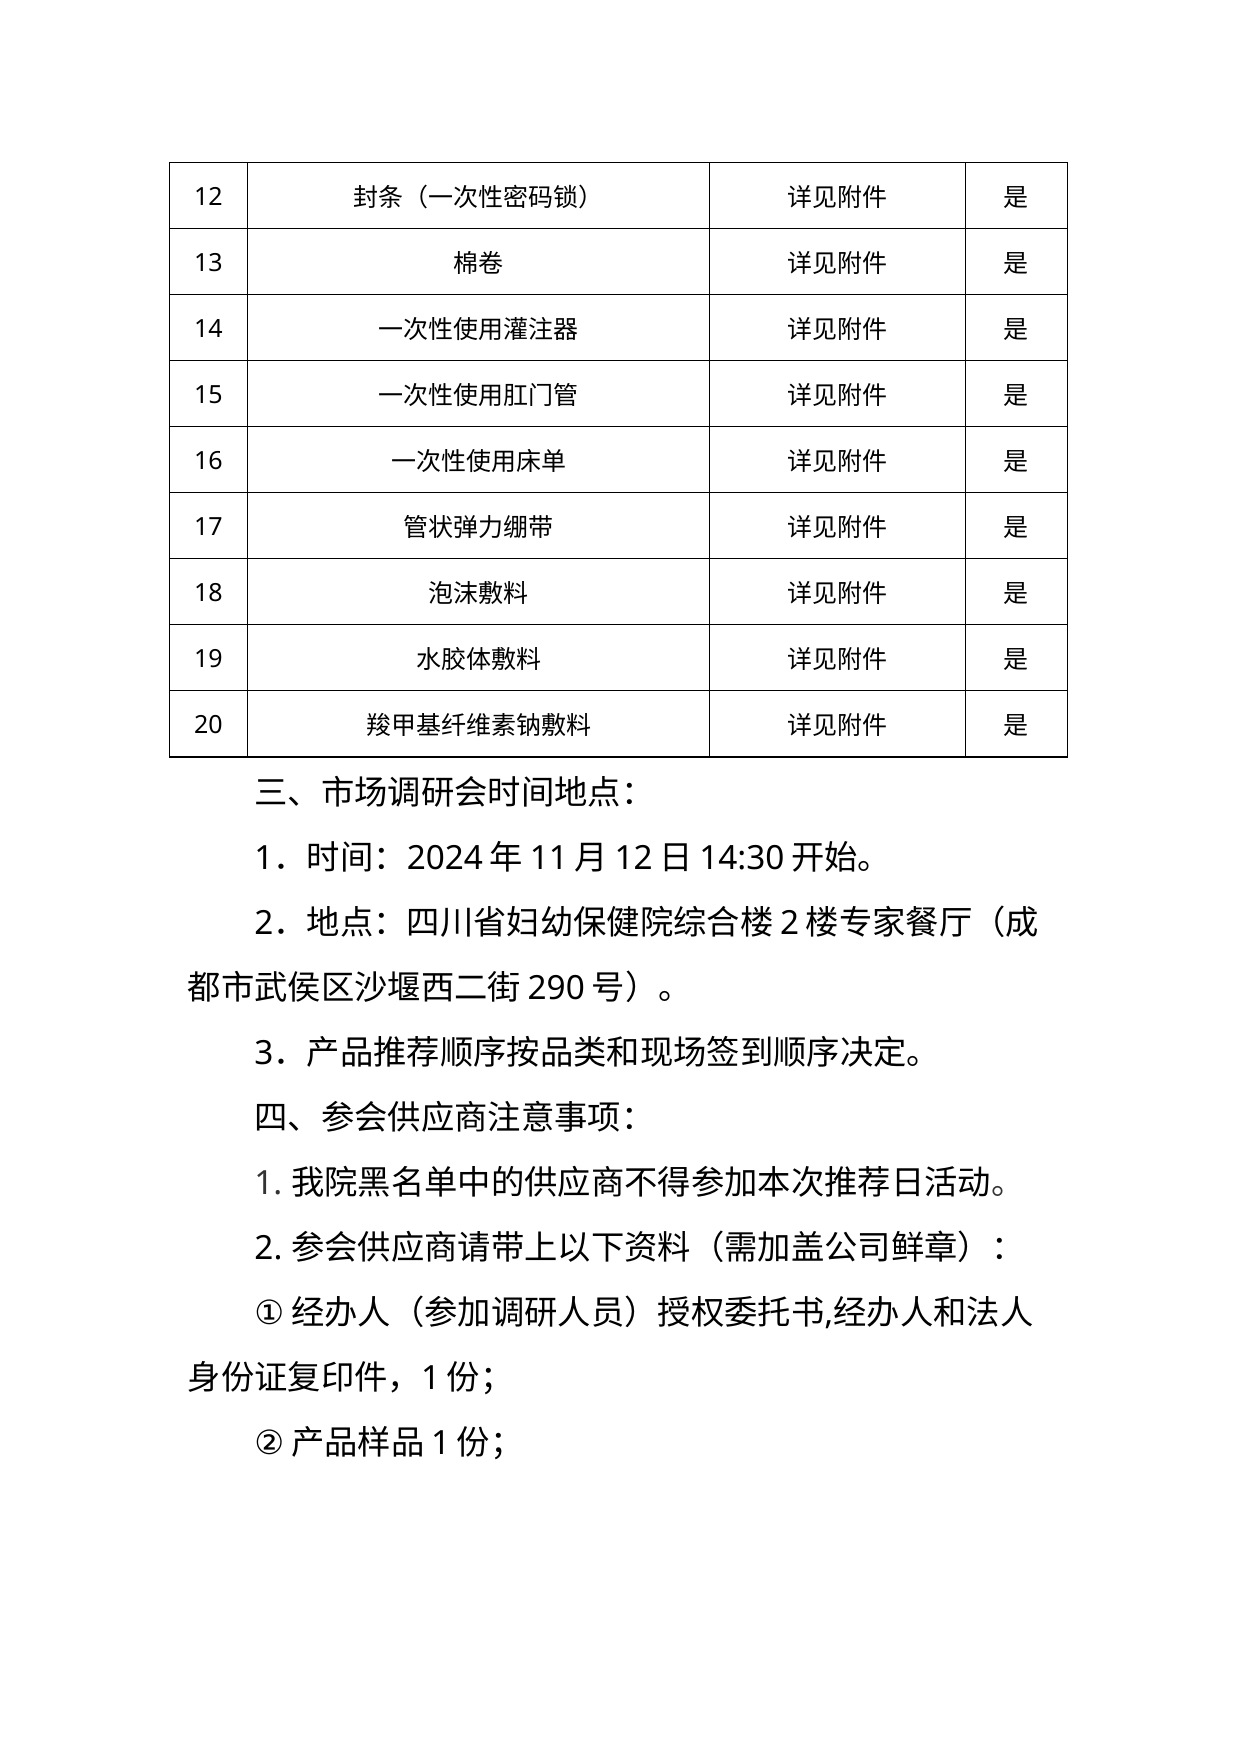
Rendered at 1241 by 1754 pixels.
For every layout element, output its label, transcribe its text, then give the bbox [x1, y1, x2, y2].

text 四、参会供应商注意事项： [187, 1082, 1053, 1147]
table_cell 是 [966, 163, 1067, 228]
table_cell 15 [170, 361, 247, 426]
table_cell 详见附件 [710, 691, 965, 756]
table_cell 是 [966, 625, 1067, 690]
table_cell 详见附件 [710, 163, 965, 228]
table_cell 封条（一次性密码锁） [248, 163, 709, 228]
table_cell 是 [966, 295, 1067, 360]
table_cell 18 [170, 559, 247, 624]
table_cell 详见附件 [710, 229, 965, 294]
table_cell 是 [966, 559, 1067, 624]
table_cell 详见附件 [710, 493, 965, 558]
text 2. 参会供应商请带上以下资料（需加盖公司鲜章）： [187, 1212, 1053, 1277]
table_cell 17 [170, 493, 247, 558]
table_cell 详见附件 [710, 295, 965, 360]
table_cell 详见附件 [710, 427, 965, 492]
table_cell 16 [170, 427, 247, 492]
table_cell 是 [966, 427, 1067, 492]
table_cell 羧甲基纤维素钠敷料 [248, 691, 709, 756]
table_cell 14 [170, 295, 247, 360]
table_cell 12 [170, 163, 247, 228]
text 三、市场调研会时间地点： [187, 758, 1053, 822]
table_cell 19 [170, 625, 247, 690]
table_cell 详见附件 [710, 559, 965, 624]
table_cell 是 [966, 691, 1067, 756]
table_cell 一次性使用灌注器 [248, 295, 709, 360]
table_cell 一次性使用床单 [248, 427, 709, 492]
table_cell 是 [966, 361, 1067, 426]
table_cell 13 [170, 229, 247, 294]
table_cell 是 [966, 229, 1067, 294]
table_cell 是 [966, 493, 1067, 558]
table_cell 详见附件 [710, 361, 965, 426]
table_cell 详见附件 [710, 625, 965, 690]
text ②产品样品1份； [187, 1407, 1053, 1472]
text 3．产品推荐顺序按品类和现场签到顺序决定。 [187, 1017, 1053, 1082]
table_cell 水胶体敷料 [248, 625, 709, 690]
text 1．时间：2024年11月12日14:30开始。 [187, 822, 1053, 887]
table_cell 管状弹力绷带 [248, 493, 709, 558]
text ①经办人（参加调研人员）授权委托书,经办人和法人身份证复印件，1份； [187, 1277, 1053, 1407]
table_cell 棉卷 [248, 229, 709, 294]
table_cell 一次性使用肛门管 [248, 361, 709, 426]
table_cell 泡沫敷料 [248, 559, 709, 624]
text 1. 我院黑名单中的供应商不得参加本次推荐日活动。 [187, 1147, 1053, 1212]
text 2．地点：四川省妇幼保健院综合楼2楼专家餐厅（成都市武侯区沙堰西二街290号）。 [187, 887, 1053, 1017]
table_cell 20 [170, 691, 247, 756]
